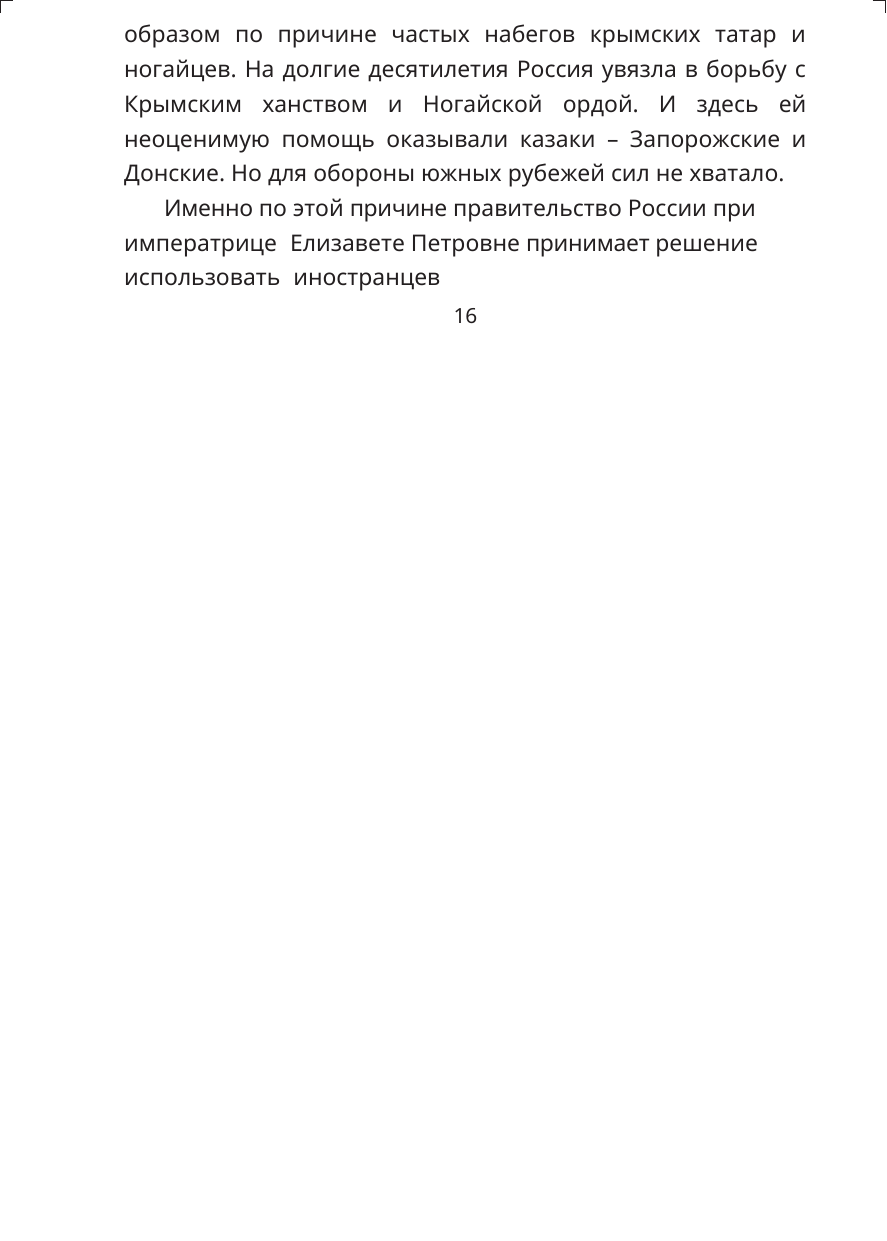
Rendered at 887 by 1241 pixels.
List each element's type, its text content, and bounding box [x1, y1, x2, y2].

text Именно по этой причине правительство России при императрице Елизавете Петровне принимает решение использовать иностранцев [124, 192, 820, 292]
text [124, 18, 807, 188]
text 16 [124, 301, 807, 330]
